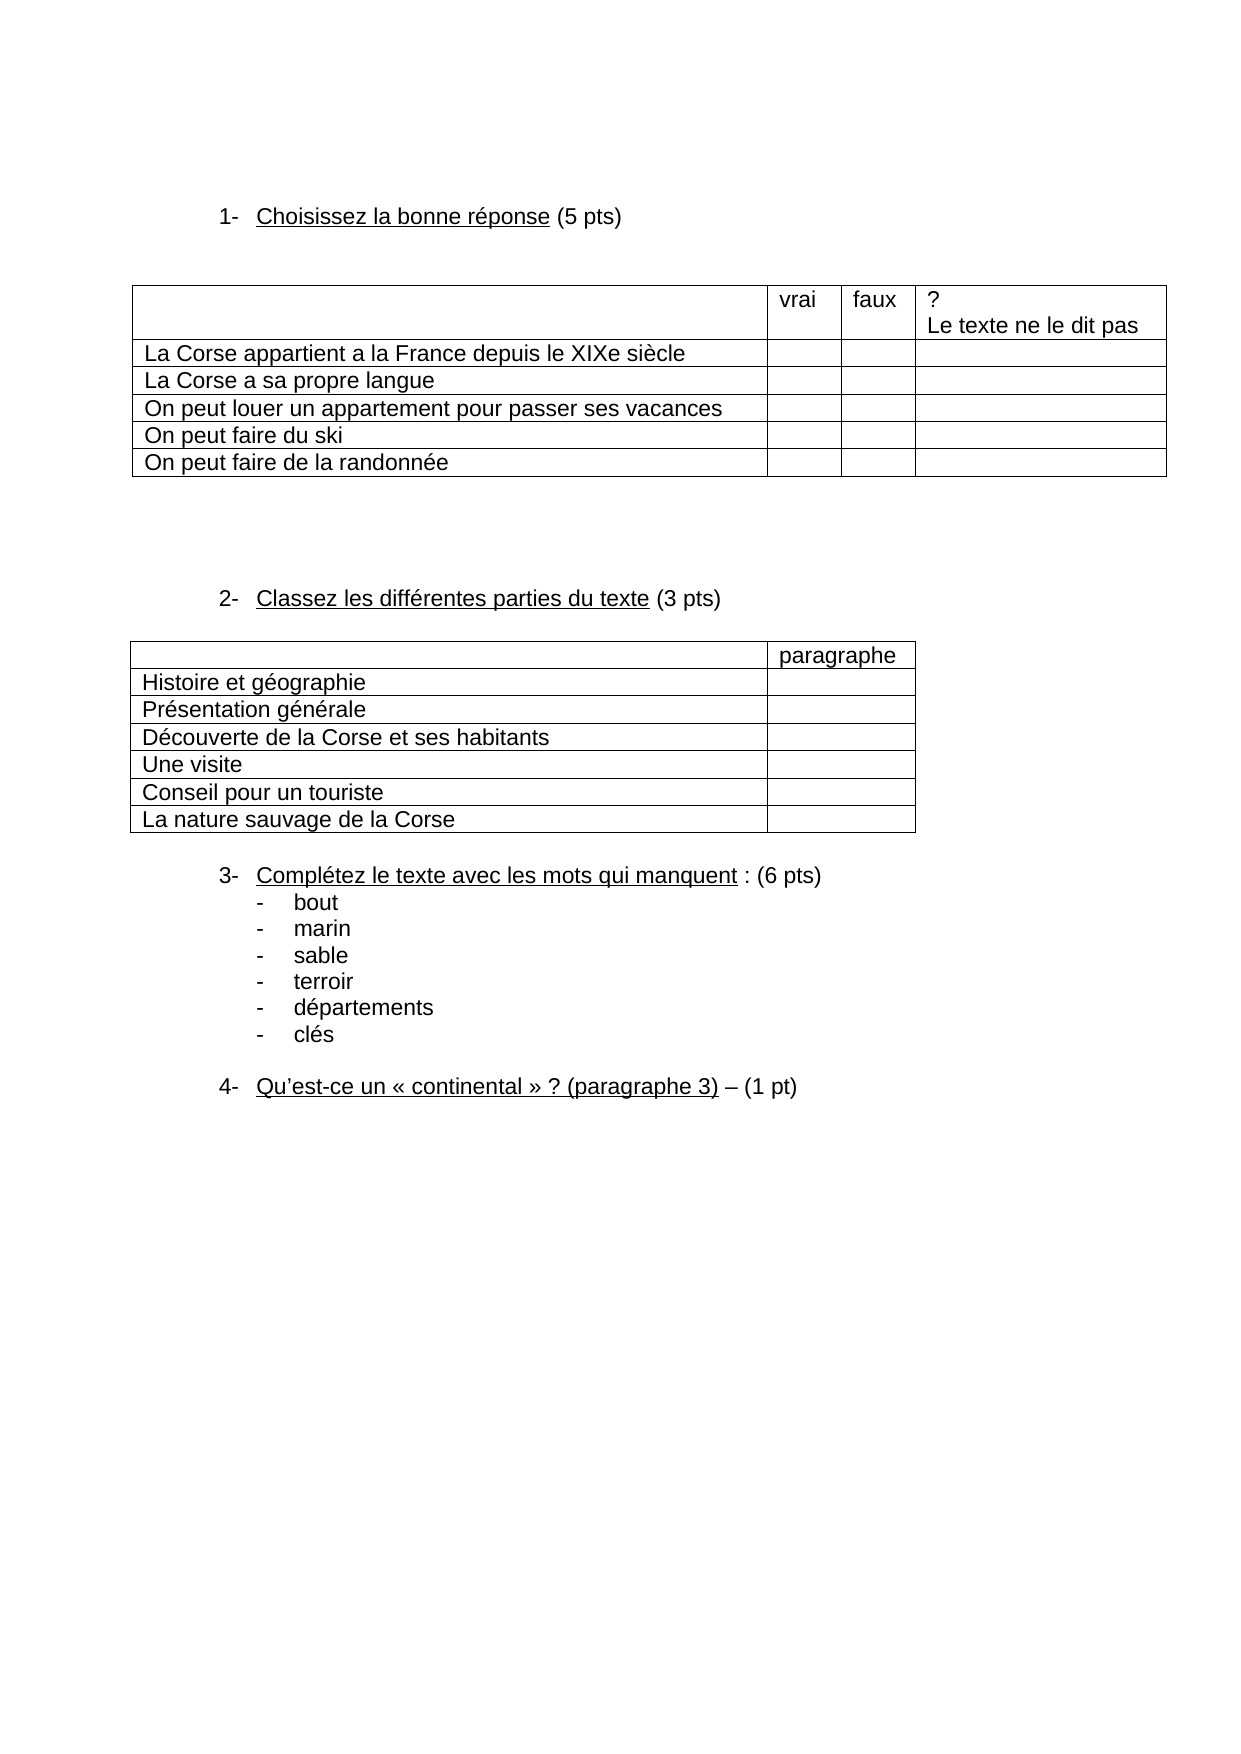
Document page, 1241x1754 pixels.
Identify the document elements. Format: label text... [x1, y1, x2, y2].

table_cell [916, 395, 1166, 421]
table_cell [768, 696, 915, 723]
list départements [256, 994, 1063, 1021]
table_cell [916, 340, 1166, 366]
table_cell Une visite [131, 751, 767, 777]
table_header faux [842, 286, 915, 339]
table_cell [768, 751, 915, 777]
table_cell [842, 422, 915, 448]
list terroir [256, 968, 1063, 994]
list marin [256, 915, 1063, 942]
list Classez les différentes parties du texte (3 pts) [218, 585, 1063, 611]
table_header [133, 286, 767, 339]
table_cell [916, 449, 1166, 476]
table_cell [842, 395, 915, 421]
list clés [256, 1021, 1063, 1047]
table_cell On peut louer un appartement pour passer ses vacances [133, 395, 767, 421]
table_cell La Corse a sa propre langue [133, 367, 767, 393]
table_cell [916, 422, 1166, 448]
table_header paragraphe [768, 642, 915, 668]
table_cell [842, 367, 915, 393]
table_header [131, 642, 767, 668]
table_header vrai [768, 286, 841, 339]
table_cell Histoire et géographie [131, 669, 767, 695]
table_cell La nature sauvage de la Corse [131, 806, 767, 832]
table_cell La Corse appartient a la France depuis le XIXe siècle [133, 340, 767, 366]
table_cell [768, 367, 841, 393]
table_cell [768, 724, 915, 750]
table_cell [768, 779, 915, 805]
table_cell On peut faire de la randonnée [133, 449, 767, 476]
list bout [256, 889, 1063, 915]
table_cell On peut faire du ski [133, 422, 767, 448]
table_cell [768, 449, 841, 476]
table_cell [768, 806, 915, 832]
table_cell [842, 340, 915, 366]
table_cell [768, 422, 841, 448]
table_cell [842, 449, 915, 476]
table_cell [768, 669, 915, 695]
table_header ? Le texte ne le dit pas [916, 286, 1166, 339]
list Complétez le texte avec les mots qui manquent : (6 pts) [218, 862, 1063, 889]
table_cell Découverte de la Corse et ses habitants [131, 724, 767, 750]
table_cell Présentation générale [131, 696, 767, 723]
list Choisissez la bonne réponse (5 pts) [218, 203, 1063, 229]
table_cell [768, 340, 841, 366]
list Qu’est-ce un « continental » ? (paragraphe 3) – (1 pt) [218, 1073, 1063, 1100]
table_cell Conseil pour un touriste [131, 779, 767, 805]
list sable [256, 942, 1063, 968]
table_cell [916, 367, 1166, 393]
table_cell [768, 395, 841, 421]
